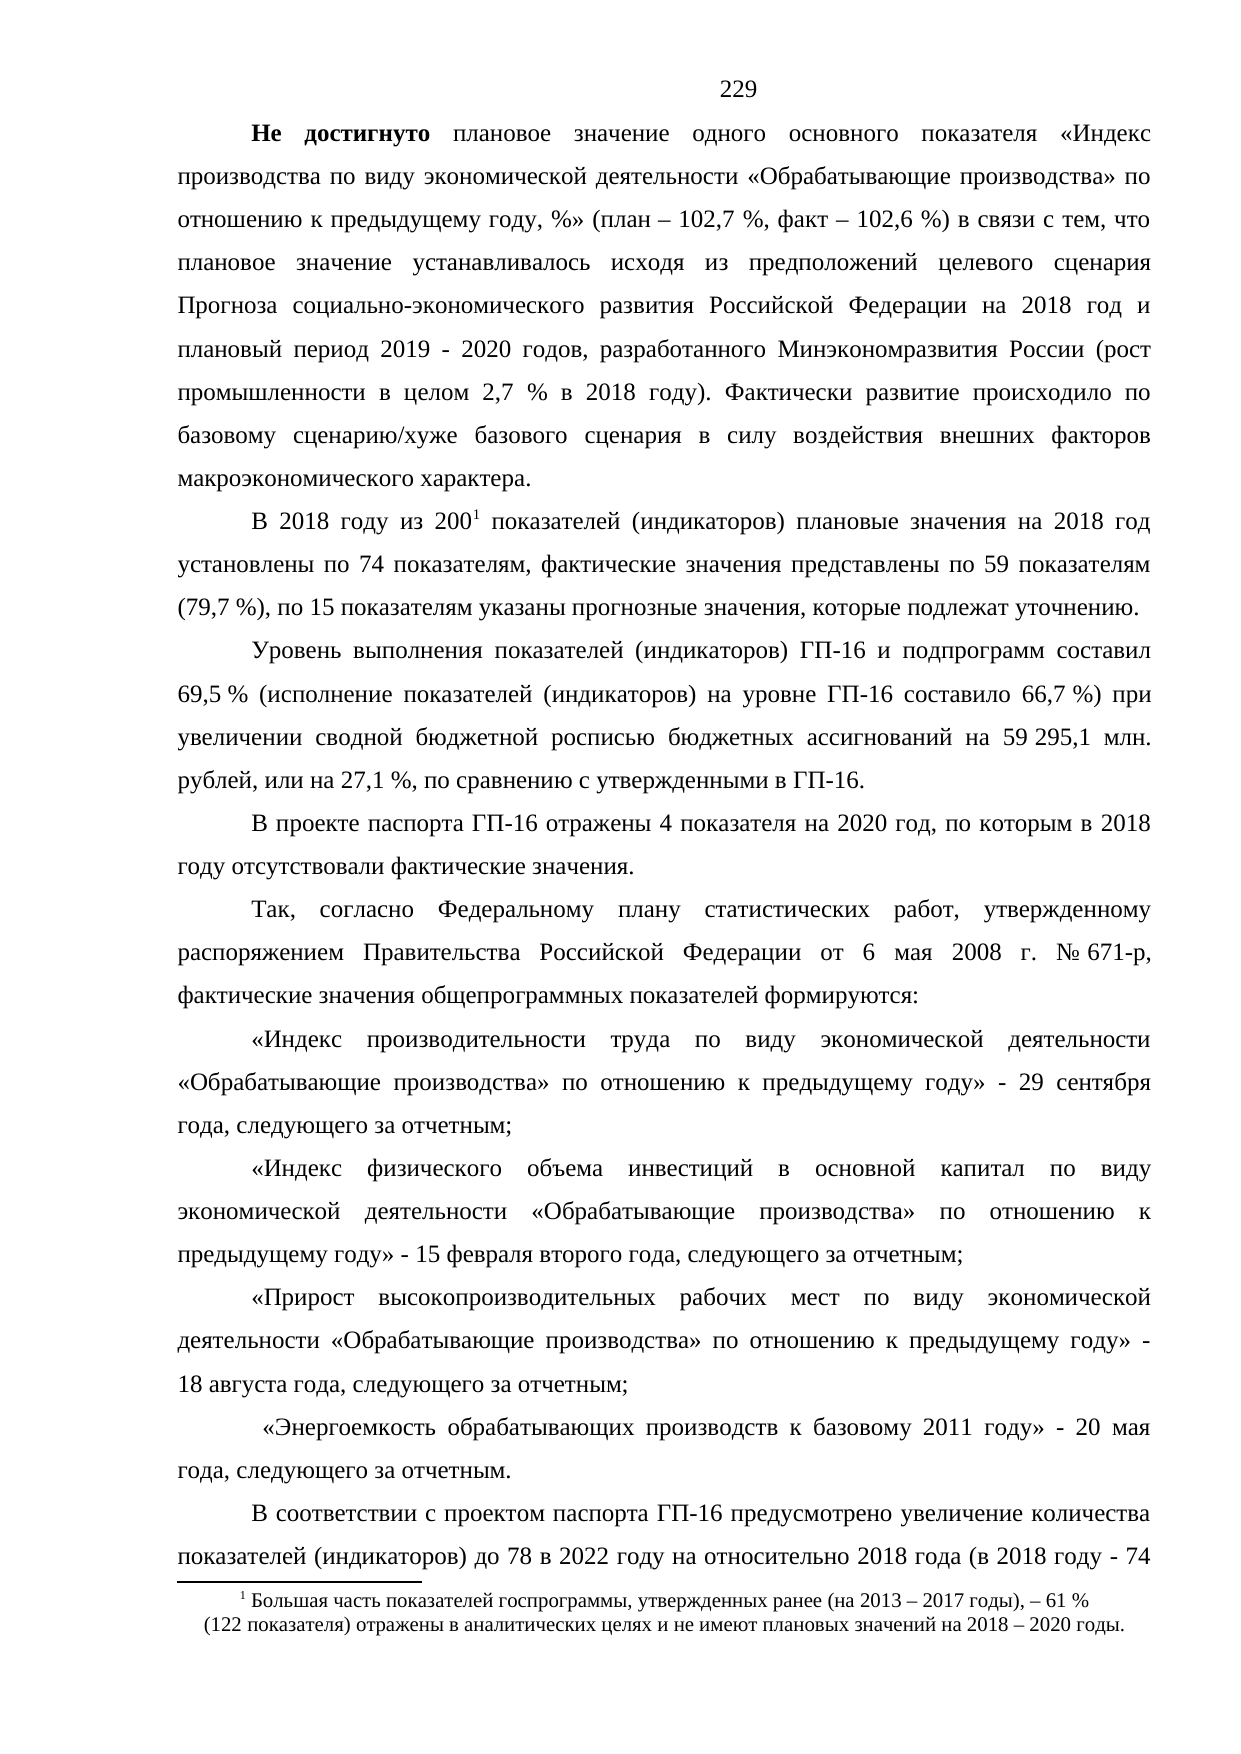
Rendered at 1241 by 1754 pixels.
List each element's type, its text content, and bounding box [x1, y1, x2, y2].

text В проекте паспорта ГП-16 отражены 4 показателя на 2020 год, по которым в 2018 году отсутствовали фактические значения. [177, 808, 1152, 880]
text Не достигнуто плановое значение одного основного показателя «Индекс производства по виду экономической деятельности «Обрабатывающие производства» по отношению к предыдущему году, %» (план – 102,7 %, факт – 102,6 %) в связи с тем, что плановое значение устанавливалось исходя из предположений целевого сценария Прогноза социально-экономического развития Российской Федерации на 2018 год и плановый период 2019 - 2020 годов, разработанного Минэкономразвития России (рост промышленности в целом 2,7 % в 2018 году). Фактически развитие происходило по базовому сценарию/хуже базового сценария в силу воздействия внешних факторов макроэкономического характера. [177, 118, 1152, 492]
text «Индекс физического объема инвестиций в основной капитал по виду экономической деятельности «Обрабатывающие производства» по отношению к предыдущему году» - 15 февраля второго года, следующего за отчетным; [177, 1153, 1152, 1268]
text «Энергоемкость обрабатывающих производств к базовому 2011 году» - 20 мая года, следующего за отчетным. [177, 1412, 1152, 1484]
text В 2018 году из 200 показателей (индикаторов) плановые значения на 2018 год установлены по 74 показателям, фактические значения представлены по 59 показателям (79,7 %), по 15 показателям указаны прогнозные значения, которые подлежат уточнению. [177, 506, 1152, 621]
text Уровень выполнения показателей (индикаторов) ГП-16 и подпрограмм составил 69,5 % (исполнение показателей (индикаторов) на уровне ГП-16 составило 66,7 %) при увеличении сводной бюджетной росписью бюджетных ассигнований на 59 295,1 млн. рублей, или на 27,1 %, по сравнению с утвержденными в ГП-16. [177, 636, 1152, 794]
text Так, согласно Федеральному плану статистических работ, утвержденному распоряжением Правительства Российской Федерации от 6 мая 2008 г. № 671-р, фактические значения общепрограммных показателей формируются: [177, 894, 1152, 1009]
text «Прирост высокопроизводительных рабочих мест по виду экономической деятельности «Обрабатывающие производства» по отношению к предыдущему году» - 18 августа года, следующего за отчетным; [177, 1282, 1152, 1397]
text «Индекс производительности труда по виду экономической деятельности «Обрабатывающие производства» по отношению к предыдущему году» - 29 сентября года, следующего за отчетным; [177, 1024, 1152, 1139]
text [177, 1498, 1152, 1570]
